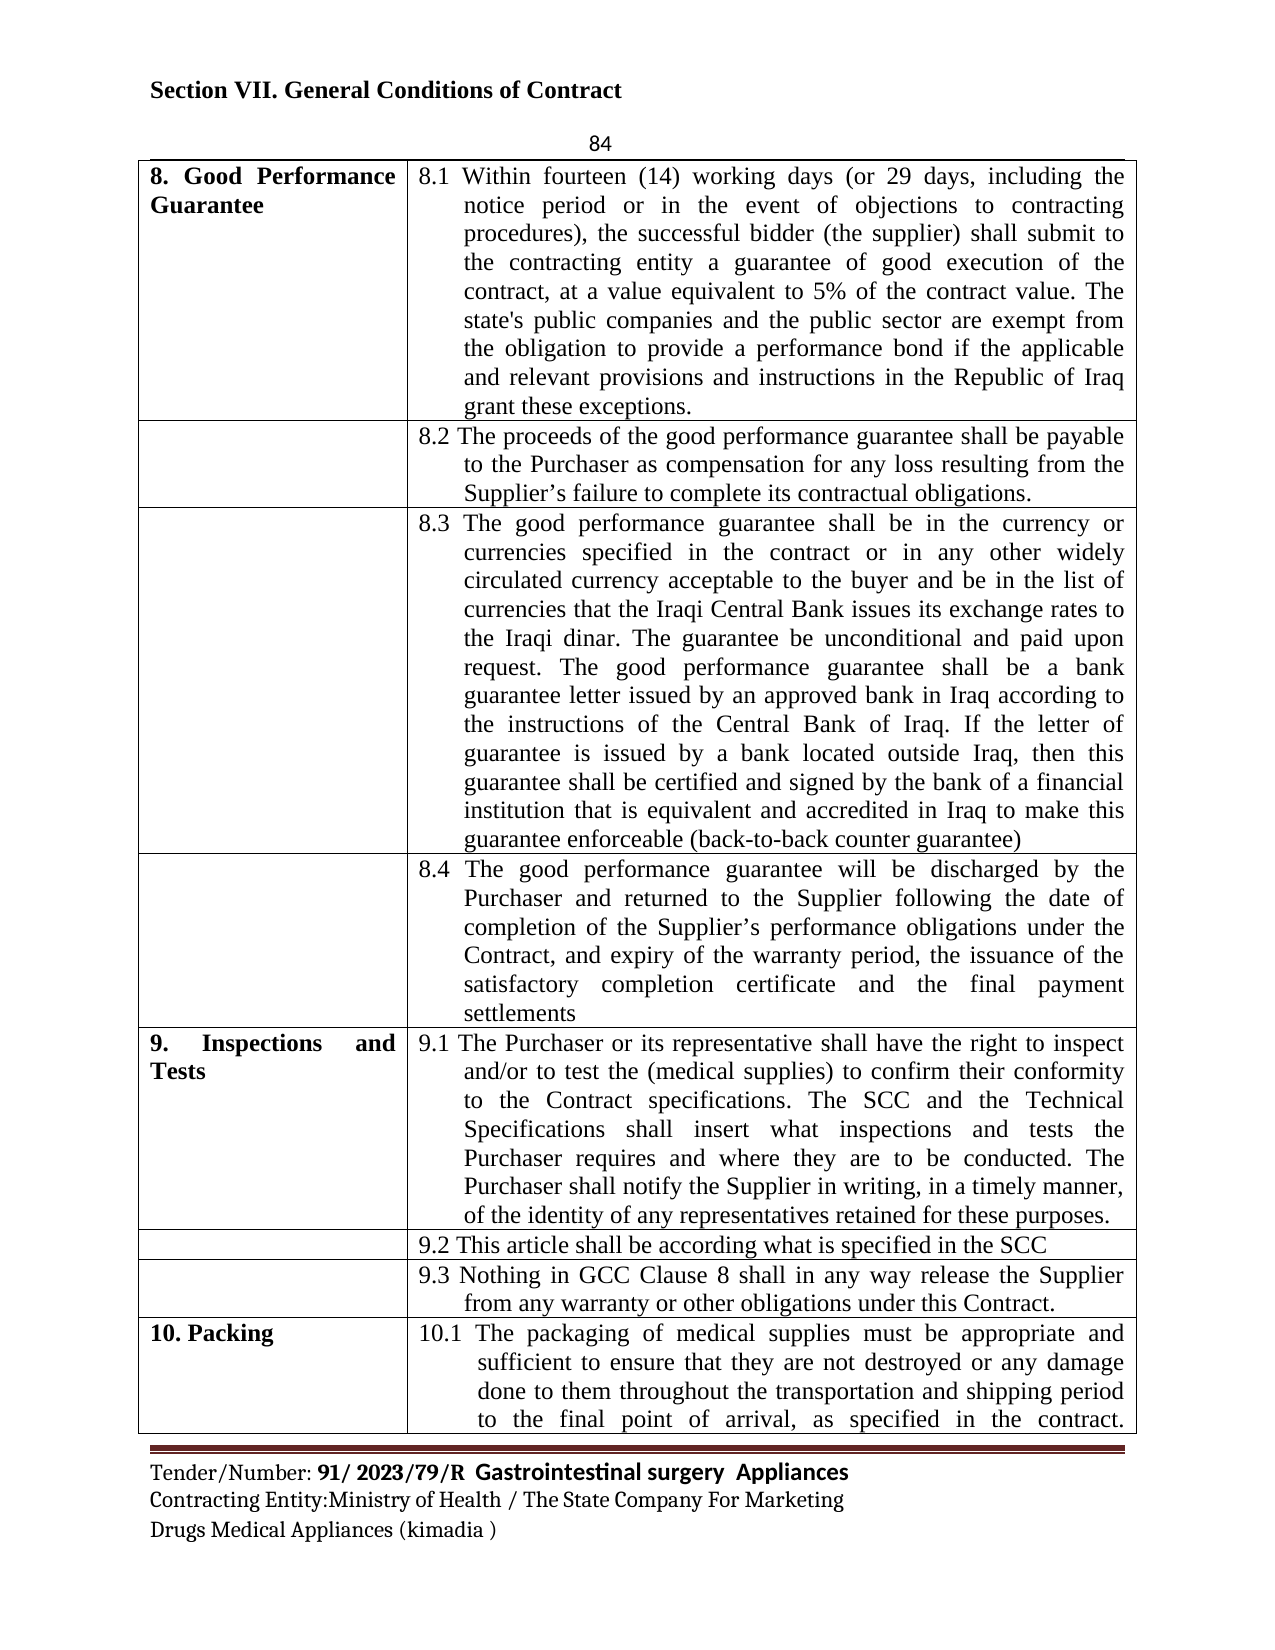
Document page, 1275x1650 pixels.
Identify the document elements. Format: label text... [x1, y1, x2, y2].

table_cell 8.4 The good performance guarantee will be discharged by the Purchaser and returned to the Supplier following the date of completion of the Supplier’s performance obligations under the Contract, and expiry of the warranty period, the issuance of the satisfactory completion certificate and the final payment settlements [408, 854, 1136, 1027]
table_cell 9.2 This article shall be according what is specified in the SCC [408, 1230, 1136, 1259]
table_cell 9.3 Nothing in GCC Clause 8 shall in any way release the Supplier from any warranty or other obligations under this Contract. [408, 1260, 1136, 1317]
table_header 8.1 Within fourteen (14) working days (or 29 days, including the notice period or in the event of objections to contracting procedures), the successful bidder (the supplier) shall submit to the contracting entity a guarantee of good execution of the contract, at a value equivalent to 5% of the contract value. The state's public companies and the public sector are exempt from the obligation to provide a performance bond if the applicable and relevant provisions and instructions in the Republic of Iraq grant these exceptions. [408, 161, 1136, 420]
table_cell 8.2 The proceeds of the good performance guarantee shall be payable to the Purchaser as compensation for any loss resulting from the Supplier’s failure to complete its contractual obligations. [408, 421, 1136, 507]
table_cell 9. Inspections and Tests [139, 1028, 407, 1229]
table_cell 10. Packing [139, 1318, 407, 1433]
table_cell 9.1 The Purchaser or its representative shall have the right to inspect and/or to test the (medical supplies) to confirm their conformity to the Contract specifications. The SCC and the Technical Specifications shall insert what inspections and tests the Purchaser requires and where they are to be conducted. The Purchaser shall notify the Supplier in writing, in a timely manner, of the identity of any representatives retained for these purposes. [408, 1028, 1136, 1229]
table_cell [408, 1318, 1136, 1433]
table_cell 8.3 The good performance guarantee shall be in the currency or currencies specified in the contract or in any other widely circulated currency acceptable to the buyer and be in the list of currencies that the Iraqi Central Bank issues its exchange rates to the Iraqi dinar. The guarantee be unconditional and paid upon request. The good performance guarantee shall be a bank guarantee letter issued by an approved bank in Iraq according to the instructions of the Central Bank of Iraq. If the letter of guarantee is issued by a bank located outside Iraq, then this guarantee shall be certified and signed by the bank of a financial institution that is equivalent and accredited in Iraq to make this guarantee enforceable (back-to-back counter guarantee) [408, 508, 1136, 853]
table_cell [139, 421, 407, 507]
table_cell [139, 1230, 407, 1259]
table_cell [139, 1260, 407, 1317]
table_cell [139, 508, 407, 853]
table_cell [139, 854, 407, 1027]
table_header 8. Good Performance Guarantee [139, 161, 407, 420]
